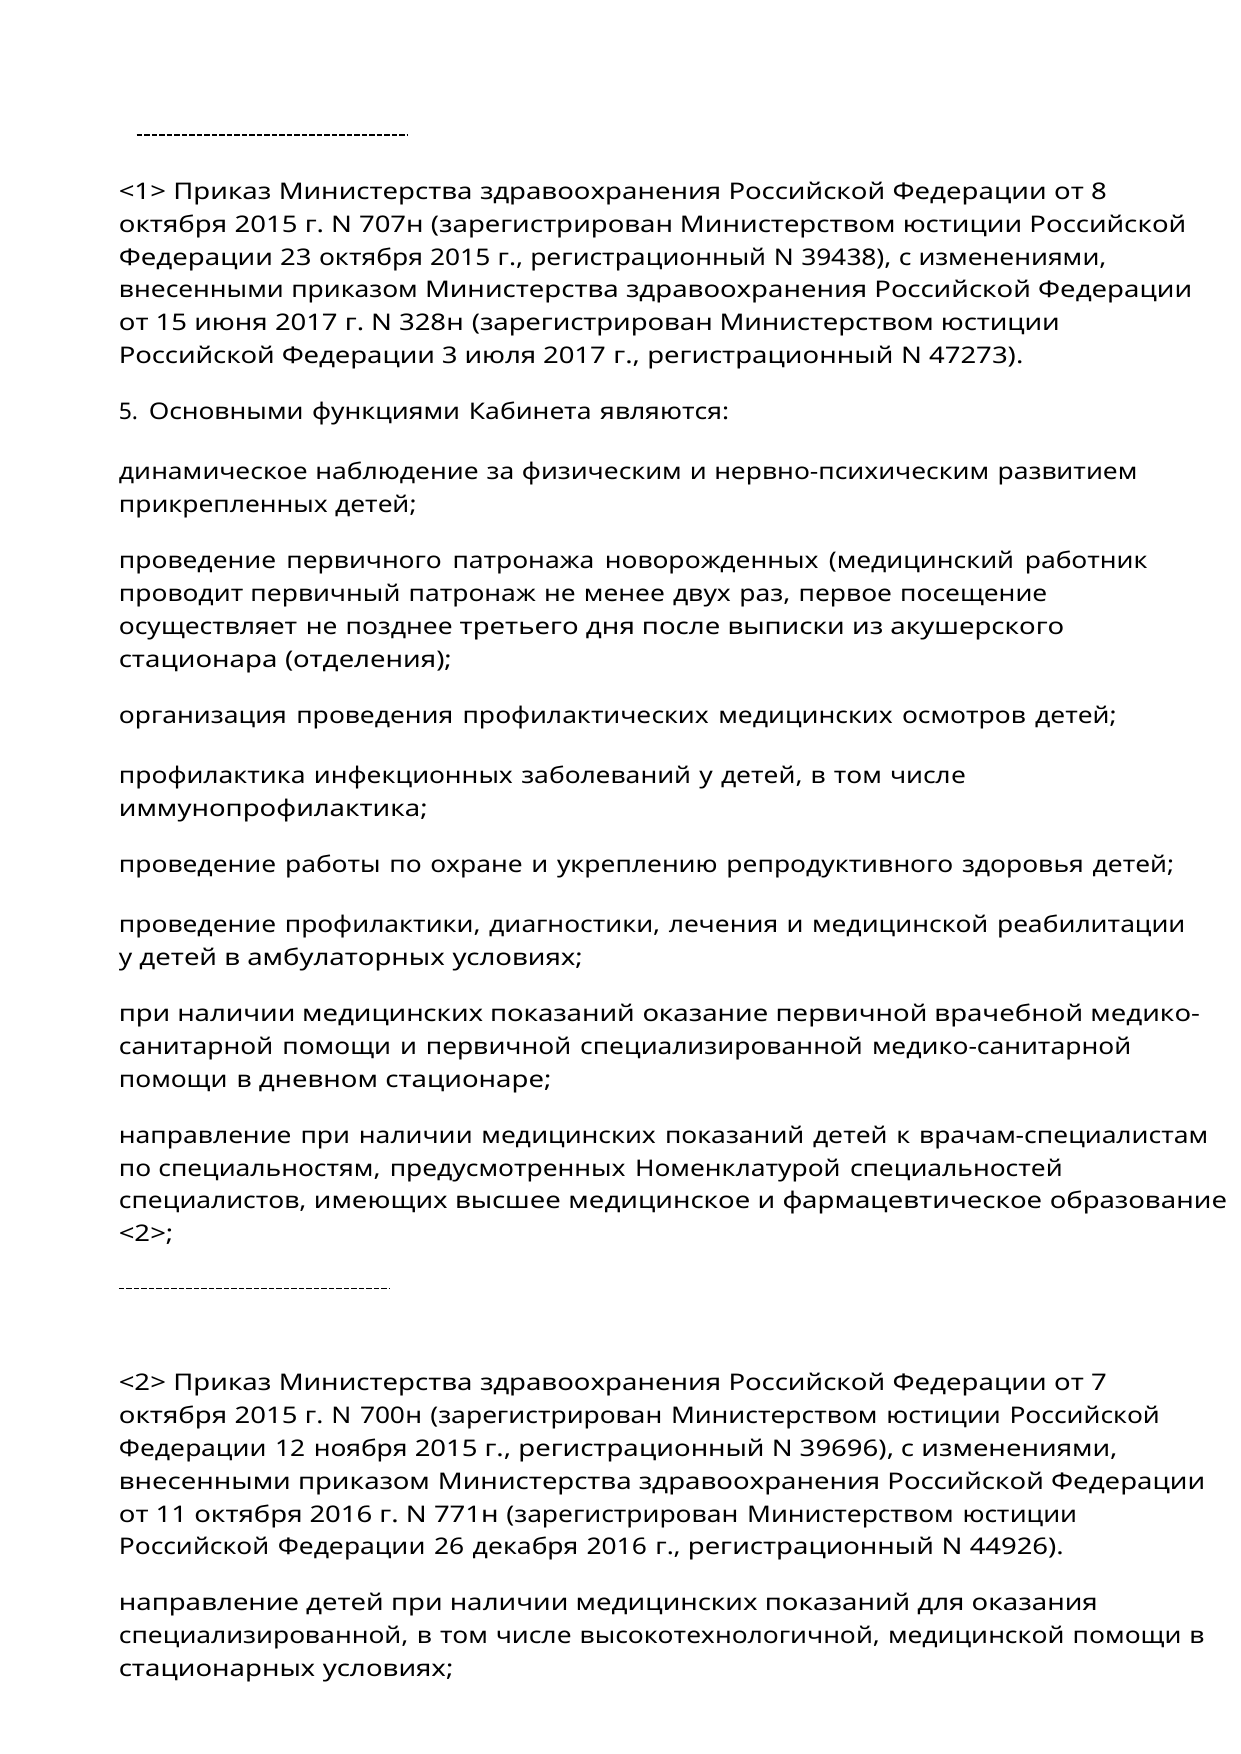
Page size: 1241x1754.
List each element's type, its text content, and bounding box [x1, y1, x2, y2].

text проведение профилактики, диагностики, лечения и медицинской реабилитации у детей в амбулаторных условиях; [119, 908, 1196, 972]
text направление при наличии медицинских показаний детей к врачам-специалистам по специальностям, предусмотренных Номенклатурой специальностей специалистов, имеющих высшее медицинское и фармацевтическое образование <2>; [119, 1119, 1228, 1248]
text <1> Приказ Министерства здравоохранения Российской Федерации от 8 октября 2015 г. N 707н (зарегистрирован Министерством юстиции Российской Федерации 23 октября 2015 г., регистрационный N 39438), с изменениями, внесенными приказом Министерства здравоохранения Российской Федерации от 15 июня 2017 г. N 328н (зарегистрирован Министерством юстиции Российской Федерации 3 июля 2017 г., регистрационный N 47273). [119, 175, 1211, 370]
text проведение первичного патронажа новорожденных (медицинский работник проводит первичный патронаж не менее двух раз, первое посещение осуществляет не позднее третьего дня после выписки из акушерского стационара (отделения); [119, 544, 1228, 674]
text <2> Приказ Министерства здравоохранения Российской Федерации от 7 октября 2015 г. N 700н (зарегистрирован Министерством юстиции Российской Федерации 12 ноября 2015 г., регистрационный N 39696), с изменениями, внесенными приказом Министерства здравоохранения Российской Федерации от 11 октября 2016 г. N 771н (зарегистрирован Министерством юстиции Российской Федерации 26 декабря 2016 г., регистрационный N 44926). [119, 1366, 1211, 1562]
text динамическое наблюдение за физическим и нервно-психическим развитием прикрепленных детей; [119, 455, 1228, 519]
text организация проведения профилактических медицинских осмотров детей; [119, 698, 1228, 730]
list Основными функциями Кабинета являются: [119, 395, 1228, 426]
text проведение работы по охране и укреплению репродуктивного здоровья детей; [119, 848, 1228, 879]
text при наличии медицинских показаний оказание первичной врачебной медико- санитарной помощи и первичной специализированной медико-санитарной помощи в дневном стационаре; [119, 997, 1228, 1094]
text профилактика инфекционных заболеваний у детей, в том числе иммунопрофилактика; [119, 759, 1196, 823]
text направление детей при наличии медицинских показаний для оказания специализированной, в том числе высокотехнологичной, медицинской помощи в стационарных условиях; [119, 1586, 1228, 1683]
